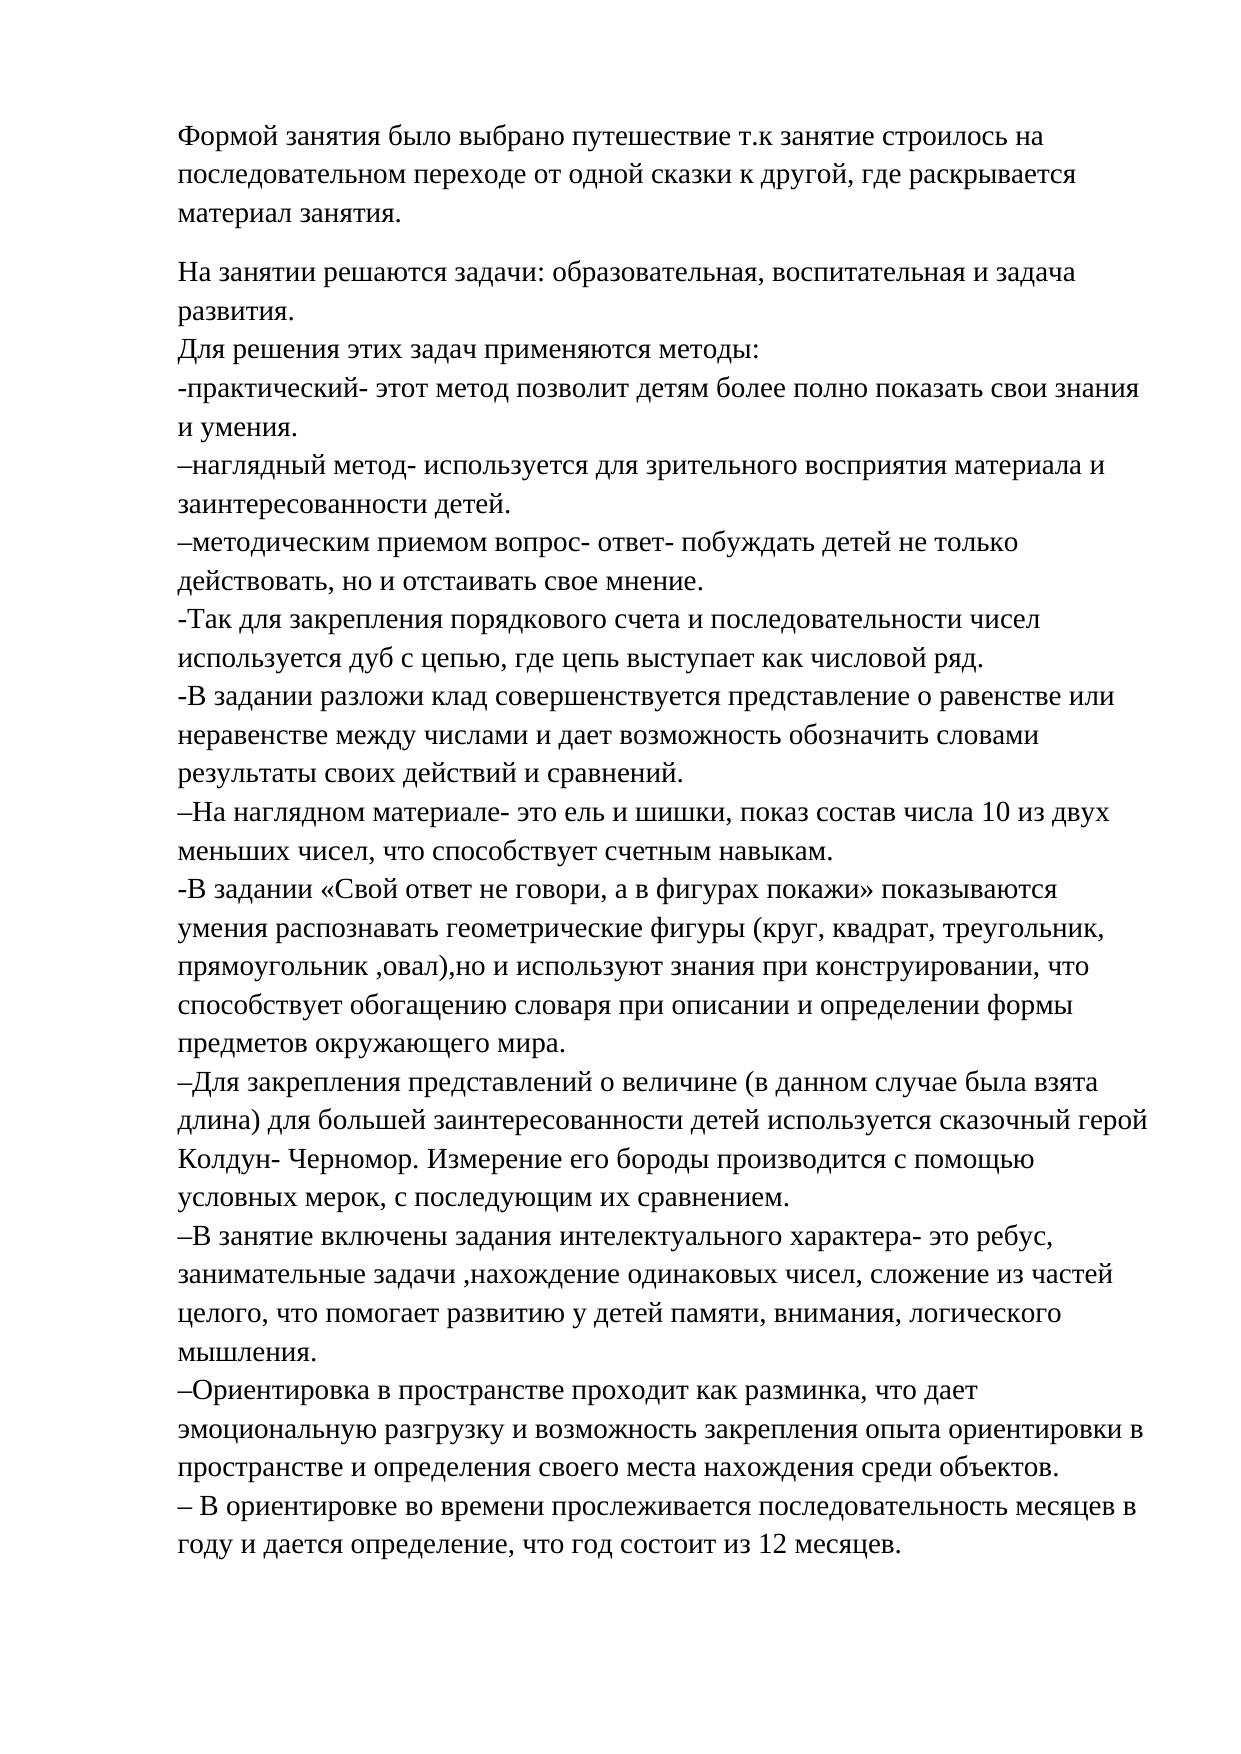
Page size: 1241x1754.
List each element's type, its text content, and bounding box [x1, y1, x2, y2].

text Формой занятия было выбрано путешествие т.к занятие строилось на последовательном переходе от одной сказки к другой, где раскрывается материал занятия. [177, 118, 1152, 229]
text На занятии решаются задачи: образовательная, воспитательная и задача развития. Для решения этих задач применяются методы: -практический- этот метод позволит детям более полно показать свои знания и умения. –наглядный метод- используется для зрительного восприятия материала и заинтересованности детей. –методическим приемом вопрос- ответ- побуждать детей не только действовать, но и отстаивать свое мнение. -Так для закрепления порядкового счета и последовательности чисел используется дуб с цепью, где цепь выступает как числовой ряд. -В задании разложи клад совершенствуется представление о равенстве или неравенстве между числами и дает возможность обозначить словами результаты своих действий и сравнений. –На наглядном материале- это ель и шишки, показ состав числа 10 из двух меньших чисел, что способствует счетным навыкам. -В задании «Свой ответ не говори, а в фигурах покажи» показываются умения распознавать геометрические фигуры (круг, квадрат, треугольник, прямоугольник ,овал),но и используют знания при конструировании, что способствует обогащению словаря при описании и определении формы предметов окружающего мира. –Для закрепления представлений о величине (в данном случае была взята длина) для большей заинтересованности детей используется сказочный герой Колдун- Черномор. Измерение его бороды производится с помощью условных мерок, с последующим их сравнением. –В занятие включены задания интелектуального характера- это ребус, занимательные задачи ,нахождение одинаковых чисел, сложение из частей целого, что помогает развитию у детей памяти, внимания, логического мышления. –Ориентировка в пространстве проходит как разминка, что дает эмоциональную разгрузку и возможность закрепления опыта ориентировки в пространстве и определения своего места нахождения среди объектов. – В ориентировке во времени прослеживается последовательность месяцев в году и дается определение, что год состоит из 12 месяцев. [177, 254, 1152, 1560]
